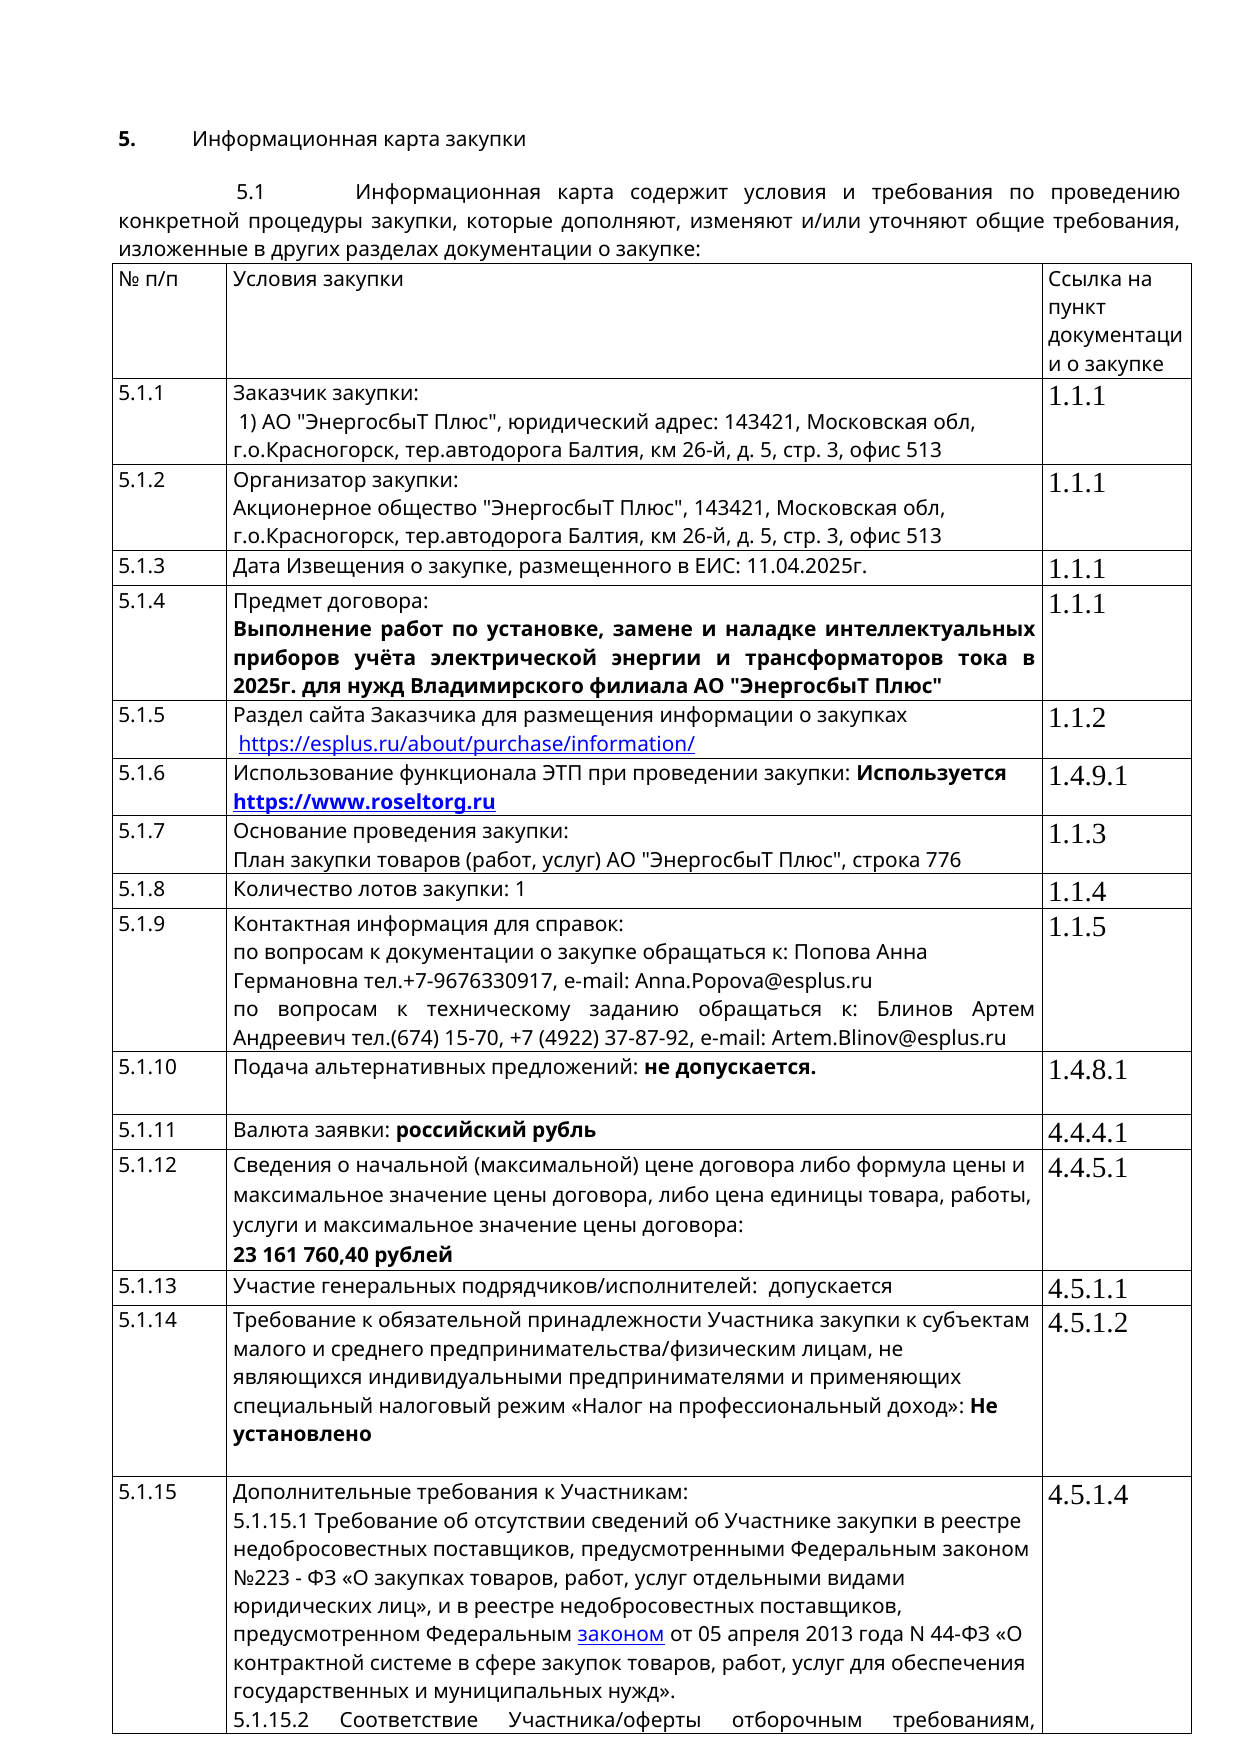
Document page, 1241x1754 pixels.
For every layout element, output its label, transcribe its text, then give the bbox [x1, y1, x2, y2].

table_cell [113, 874, 226, 908]
table_cell [113, 1115, 226, 1149]
table_cell [113, 701, 226, 757]
table_header № п/п [113, 264, 226, 377]
table_cell Количество лотов закупки: 1 [227, 874, 1042, 908]
table_cell 1.1.2 [1043, 701, 1191, 757]
table_cell [113, 586, 226, 699]
table_cell Подача альтернативных предложений: не допускается. [227, 1052, 1042, 1114]
table_cell 1.1.4 [1043, 874, 1191, 908]
table_cell [113, 1306, 226, 1476]
text 5.1 Информационная карта содержит условия и требования по проведению конкретной процедуры закупки, которые дополняют, изменяют и/или уточняют общие требования, изложенные в других разделах документации о закупке: [118, 177, 1181, 263]
table_cell [113, 1150, 226, 1270]
table_cell [113, 909, 226, 1051]
table_cell Сведения о начальной (максимальной) цене договора либо формула цены и максимальное значение цены договора, либо цена единицы товара, работы, услуги и максимальное значение цены договора: 23 161 760,40 рублей [227, 1150, 1042, 1270]
table_cell Требование к обязательной принадлежности Участника закупки к субъектам малого и среднего предпринимательства/физическим лицам, не являющихся индивидуальными предпринимателями и применяющих специальный налоговый режим «Налог на профессиональный доход»: Не установлено [227, 1306, 1042, 1476]
table_header Условия закупки [227, 264, 1042, 377]
table_cell 1.1.1 [1043, 465, 1191, 550]
table_cell 1.1.1 [1043, 379, 1191, 464]
table_header Ссылка на пункт документации о закупке [1043, 264, 1191, 377]
table_cell 4.4.4.1 [1043, 1115, 1191, 1149]
table_cell 4.5.1.1 [1043, 1271, 1191, 1304]
table_cell Участие генеральных подрядчиков/исполнителей: допускается [227, 1271, 1042, 1304]
table_cell [113, 1052, 226, 1114]
table_cell [113, 759, 226, 815]
table_cell 1.1.1 [1043, 551, 1191, 585]
table_cell Дата Извещения о закупке, размещенного в ЕИС: 11.04.2025г. [227, 551, 1042, 585]
table_cell Организатор закупки: Акционерное общество "ЭнергосбыТ Плюс", 143421, Московская обл, г.о.Красногорск, тер.автодорога Балтия, км 26-й, д. 5, стр. 3, офис 513 [227, 465, 1042, 550]
table_cell Предмет договора: Выполнение работ по установке, замене и наладке интеллектуальных приборов учёта электрической энергии и трансформаторов тока в 2025г. для нужд Владимирского филиала АО "ЭнергосбыТ Плюс" [227, 586, 1042, 699]
table_cell 1.1.5 [1043, 909, 1191, 1051]
subtitle Информационная карта закупки [118, 124, 1181, 152]
table_cell [113, 1271, 226, 1304]
table_cell 1.4.8.1 [1043, 1052, 1191, 1114]
table_cell 1.1.1 [1043, 586, 1191, 699]
table_cell [113, 816, 226, 873]
table_cell Валюта заявки: российский рубль [227, 1115, 1042, 1149]
table_cell 4.4.5.1 [1043, 1150, 1191, 1270]
table_cell 4.5.1.4 [1043, 1477, 1191, 1733]
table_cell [227, 1477, 1042, 1733]
table_cell [113, 1477, 226, 1733]
table_cell [113, 551, 226, 585]
table_cell Основание проведения закупки: План закупки товаров (работ, услуг) АО "ЭнергосбыТ Плюс", строка 776 [227, 816, 1042, 873]
table_cell 1.1.3 [1043, 816, 1191, 873]
table_cell Раздел сайта Заказчика для размещения информации о закупках https://esplus.ru/about/purchase/information/ [227, 701, 1042, 757]
table_cell Заказчик закупки: 1) АО "ЭнергосбыТ Плюс", юридический адрес: 143421, Московская обл, г.о.Красногорск, тер.автодорога Балтия, км 26-й, д. 5, стр. 3, офис 513 [227, 379, 1042, 464]
table_cell 4.5.1.2 [1043, 1306, 1191, 1476]
table_cell Контактная информация для справок: по вопросам к документации о закупке обращаться к: Попова Анна Германовна тел.+7-9676330917, e-mail: Anna.Popova@esplus.ru по вопросам к техническому заданию обращаться к: Блинов Артем Андреевич тел.(674) 15-70, +7 (4922) 37-87-92, e-mail: Artem.Blinov@esplus.ru [227, 909, 1042, 1051]
table_cell [113, 379, 226, 464]
table_cell Использование функционала ЭТП при проведении закупки: Используется https://www.roseltorg.ru [227, 759, 1042, 815]
table_cell [113, 465, 226, 550]
table_cell 1.4.9.1 [1043, 759, 1191, 815]
